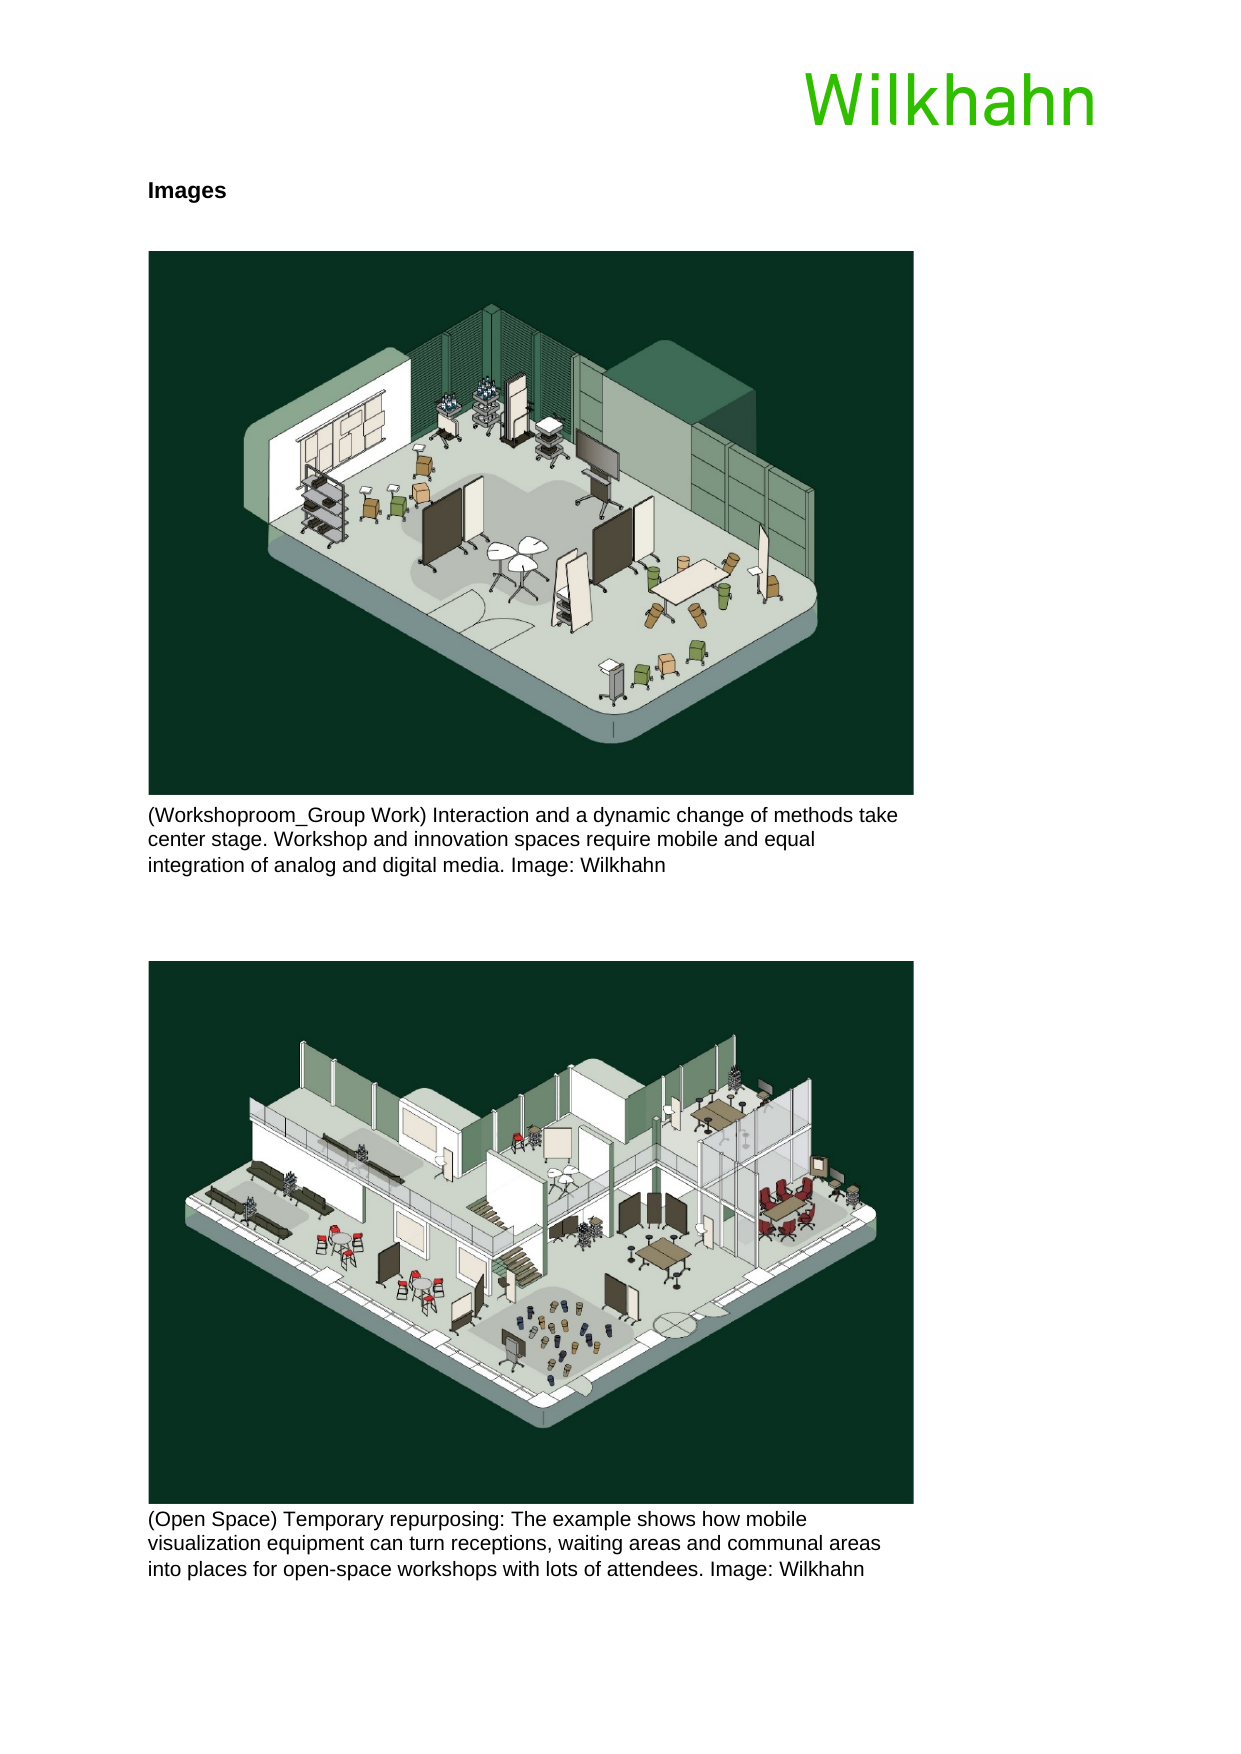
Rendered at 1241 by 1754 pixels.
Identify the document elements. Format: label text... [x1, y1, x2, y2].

picture [147, 251, 914, 793]
picture [805, 73, 1093, 126]
text Images [148, 177, 1093, 204]
picture [147, 961, 914, 1503]
